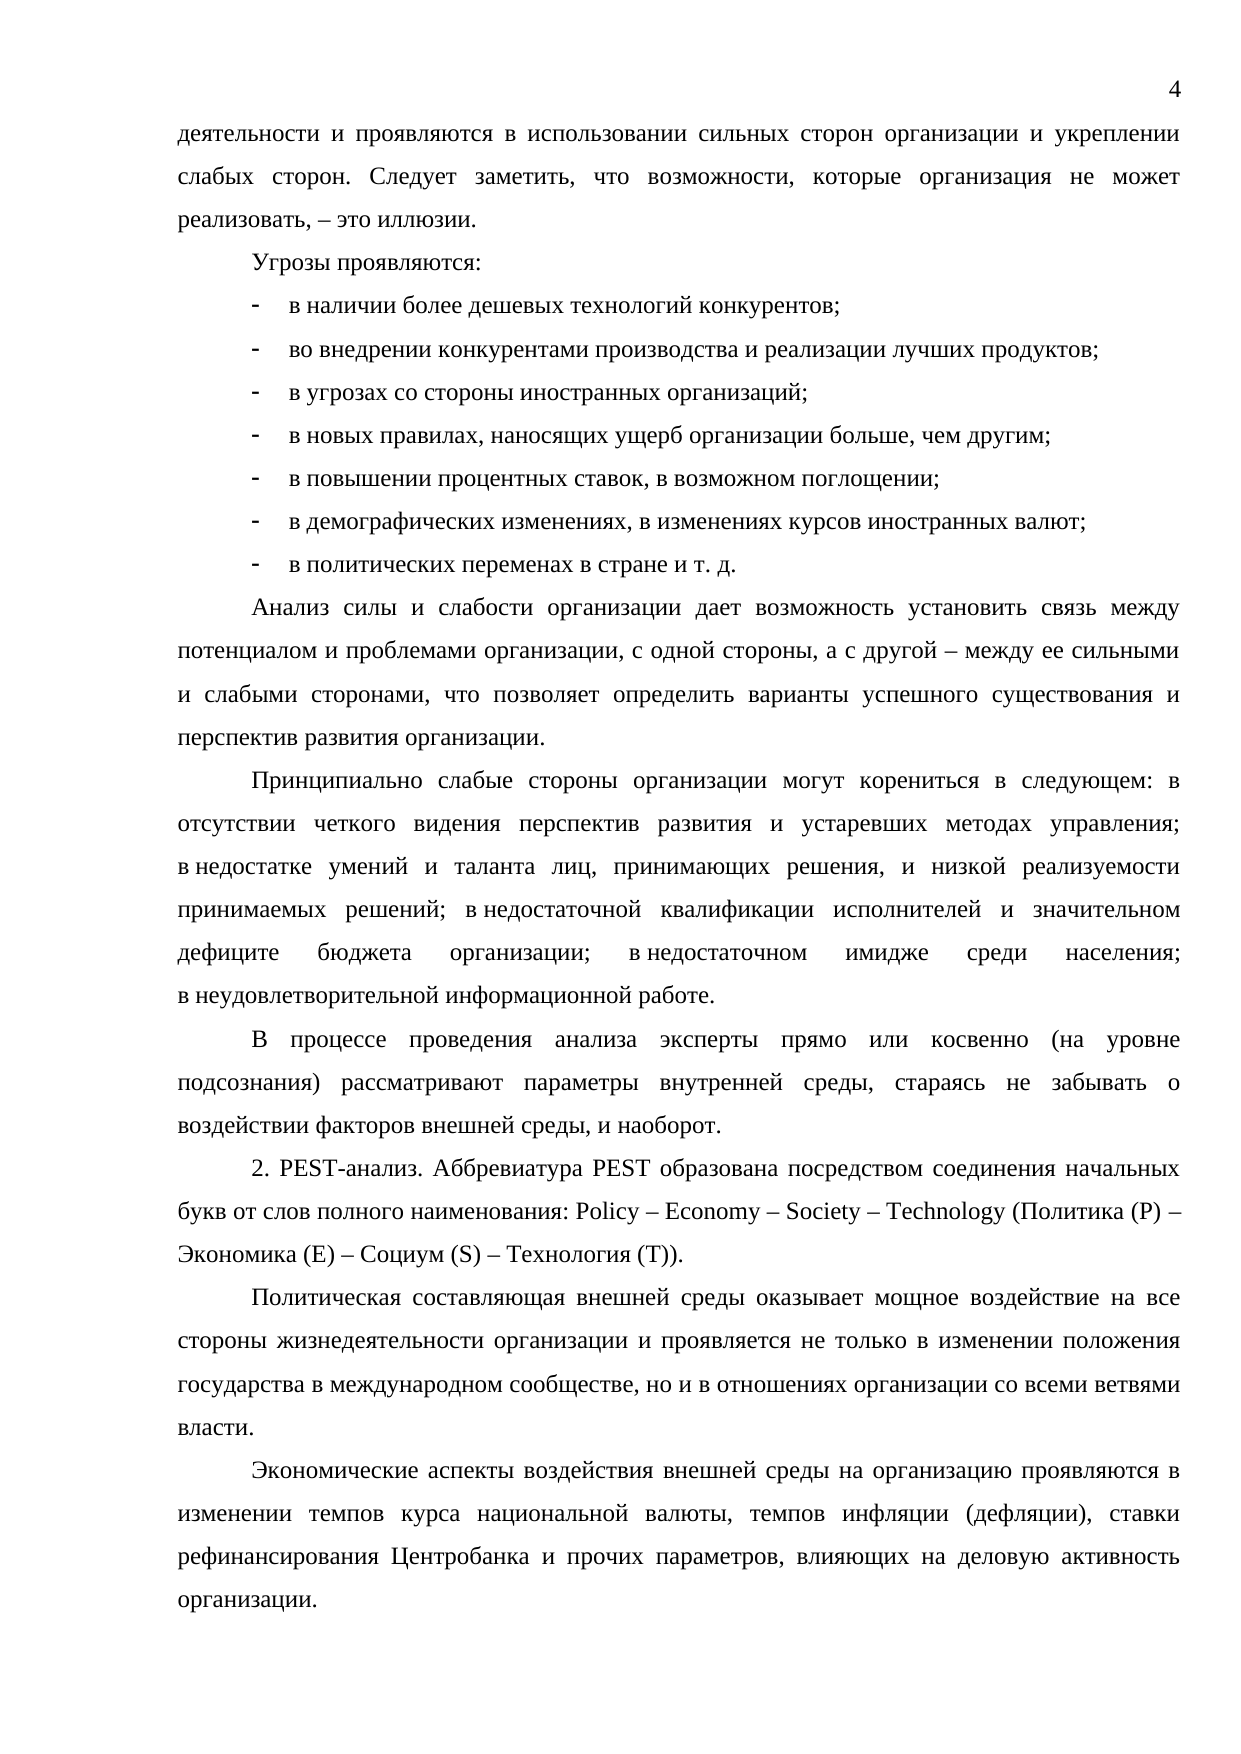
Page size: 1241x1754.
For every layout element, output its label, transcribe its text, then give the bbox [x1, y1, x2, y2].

list в повышении процентных ставок, в возможном поглощении; [251, 463, 1181, 492]
text Угрозы проявляются: [177, 247, 1181, 276]
text Экономические аспекты воздействия внешней среды на организацию проявляются в изменении темпов курса национальной валюты, темпов инфляции (дефляции), ставки рефинансирования Центробанка и прочих параметров, влияющих на деловую активность организации. [177, 1455, 1181, 1613]
text Принципиально слабые стороны организации могут корениться в следующем: в отсутствии четкого видения перспектив развития и устаревших методах управления; в недостатке умений и таланта лиц, принимающих решения, и низкой реализуемости принимаемых решений; в недостаточной квалификации исполнителей и значительном дефиците бюджета организации; в недостаточном имидже среди населения; в неудовлетворительной информационной работе. [177, 765, 1181, 1009]
list во внедрении конкурентами производства и реализации лучших продуктов; [251, 334, 1181, 362]
list в политических переменах в стране и т. д. [251, 549, 1181, 578]
list в новых правилах, наносящих ущерб организации больше, чем другим; [251, 420, 1181, 449]
list в угрозах со стороны иностранных организаций; [251, 377, 1181, 406]
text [177, 118, 1181, 233]
text Политическая составляющая внешней среды оказывает мощное воздействие на все стороны жизнедеятельности организации и проявляется не только в изменении положения государства в международном сообществе, но и в отношениях организации со всеми ветвями власти. [177, 1282, 1181, 1441]
text 2. PEST-анализ. Аббревиатура PEST образована посредством соединения начальных букв от слов полного наименования: Policy – Economy – Society – Technology (Политика (Р) – Экономика (Е) – Социум (S) – Технология (Т)). [177, 1153, 1181, 1268]
text В процессе проведения анализа эксперты прямо или косвенно (на уровне подсознания) рассматривают параметры внутренней среды, стараясь не забывать о воздействии факторов внешней среды, и наоборот. [177, 1024, 1181, 1139]
list в демографических изменениях, в изменениях курсов иностранных валют; [251, 506, 1181, 535]
list в наличии более дешевых технологий конкурентов; [251, 291, 1181, 319]
text Анализ силы и слабости организации дает возможность установить связь между потенциалом и проблемами организации, с одной стороны, а с другой – между ее сильными и слабыми сторонами, что позволяет определить варианты успешного существования и перспектив развития организации. [177, 592, 1181, 751]
